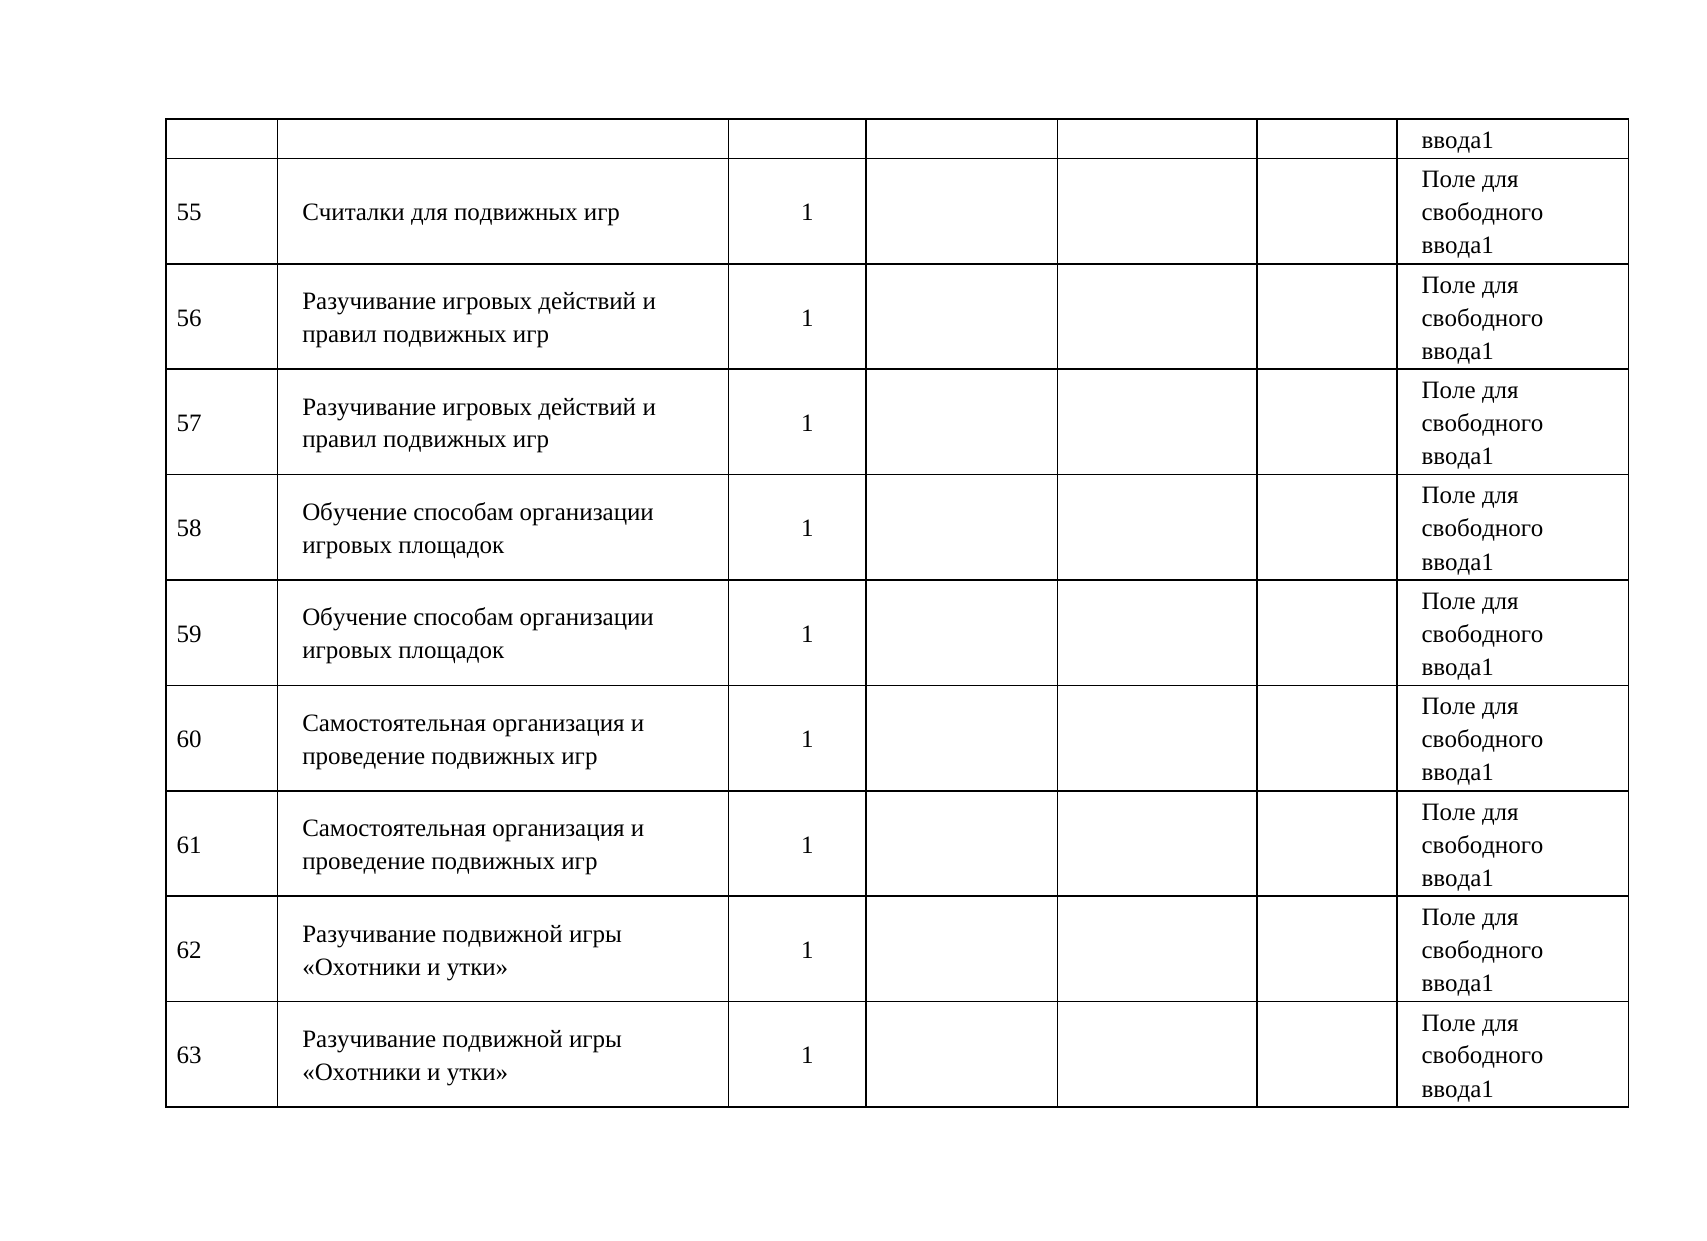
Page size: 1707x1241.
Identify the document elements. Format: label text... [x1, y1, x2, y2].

table_cell [1058, 475, 1256, 579]
table_cell Поле для свободного ввода1 [1398, 792, 1628, 895]
table_cell Разучивание подвижной игры «Охотники и утки» [278, 897, 728, 1001]
table_cell [867, 581, 1057, 684]
table_cell Поле для свободного ввода1 [1398, 897, 1628, 1001]
table_cell [867, 897, 1057, 1001]
table_cell Самостоятельная организация и проведение подвижных игр [278, 792, 728, 895]
table_cell 1 [729, 1002, 865, 1106]
table_cell Разучивание игровых действий и правил подвижных игр [278, 265, 728, 368]
table_cell [867, 120, 1057, 157]
table_cell [1258, 120, 1396, 157]
table_cell Обучение способам организации игровых площадок [278, 475, 728, 579]
table_cell 1 [729, 265, 865, 368]
table_cell [1058, 1002, 1256, 1106]
table_cell [1258, 475, 1396, 579]
table_cell 1 [729, 475, 865, 579]
table_cell [1258, 686, 1396, 790]
table_cell [1058, 792, 1256, 895]
table_cell 56 [167, 265, 277, 368]
table_cell [1258, 265, 1396, 368]
table_cell Разучивание подвижной игры «Охотники и утки» [278, 1002, 728, 1106]
table_cell 1 [729, 792, 865, 895]
table_cell Поле для свободного ввода1 [1398, 370, 1628, 474]
table_cell [1258, 1002, 1396, 1106]
table_cell [867, 686, 1057, 790]
table_cell [1058, 897, 1256, 1001]
table_cell [867, 265, 1057, 368]
table_cell [1058, 159, 1256, 263]
table_cell Поле для свободного ввода1 [1398, 159, 1628, 263]
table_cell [1398, 1002, 1628, 1106]
table_cell [1258, 581, 1396, 684]
table_cell [1258, 792, 1396, 895]
table_cell 55 [167, 159, 277, 263]
table_cell 1 [729, 897, 865, 1001]
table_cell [1398, 120, 1628, 157]
table_cell [867, 475, 1057, 579]
table_cell [1058, 265, 1256, 368]
table_cell Поле для свободного ввода1 [1398, 581, 1628, 684]
table_cell 59 [167, 581, 277, 684]
table_cell 58 [167, 475, 277, 579]
table_cell [867, 370, 1057, 474]
table_cell 60 [167, 686, 277, 790]
table_cell 1 [729, 370, 865, 474]
table_cell 54 [167, 120, 277, 157]
table_cell 62 [167, 897, 277, 1001]
table_cell 63 [167, 1002, 277, 1106]
table_cell Самостоятельная организация и проведение подвижных игр [278, 686, 728, 790]
table_cell [1258, 159, 1396, 263]
table_cell [867, 159, 1057, 263]
table_cell [1258, 370, 1396, 474]
table_cell 61 [167, 792, 277, 895]
table_cell 57 [167, 370, 277, 474]
table_cell Обучение способам организации игровых площадок [278, 581, 728, 684]
table_cell Разучивание игровых действий и правил подвижных игр [278, 370, 728, 474]
table_cell [867, 1002, 1057, 1106]
table_cell [1058, 686, 1256, 790]
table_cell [278, 120, 728, 157]
table_cell 1 [729, 686, 865, 790]
table_cell [1058, 581, 1256, 684]
table_cell 1 [729, 581, 865, 684]
table_cell Поле для свободного ввода1 [1398, 265, 1628, 368]
table_cell [1058, 120, 1256, 157]
table_cell [867, 792, 1057, 895]
table_cell Поле для свободного ввода1 [1398, 475, 1628, 579]
table_cell Поле для свободного ввода1 [1398, 686, 1628, 790]
table_cell Считалки для подвижных игр [278, 159, 728, 263]
table_cell [1258, 897, 1396, 1001]
table_cell [1058, 370, 1256, 474]
table_cell 1 [729, 120, 865, 157]
table_cell 1 [729, 159, 865, 263]
